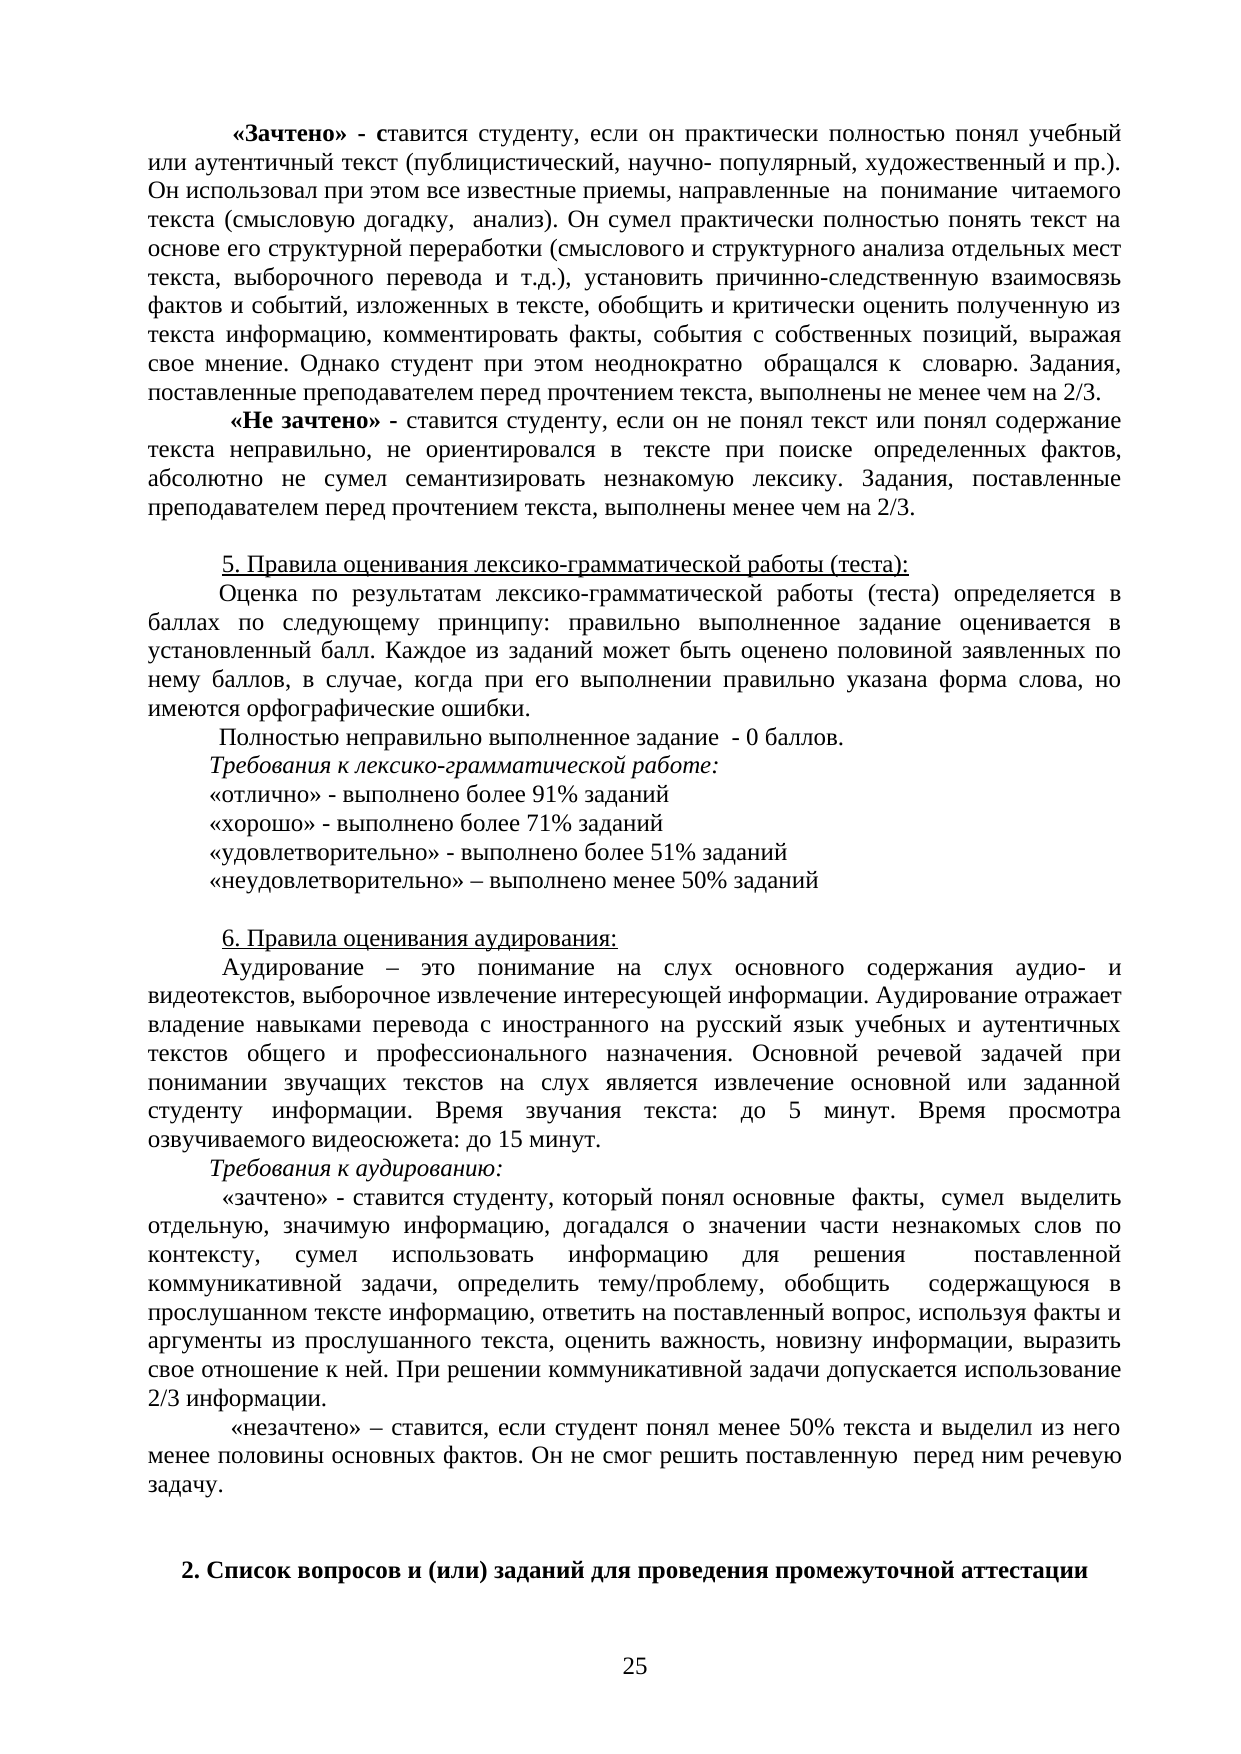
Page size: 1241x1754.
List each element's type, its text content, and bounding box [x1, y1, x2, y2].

text «Зачтено» - ставится студенту, если он практически полностью понял учебный или аутентичный текст (публицистический, научно- популярный, художественный и пр.). Он использовал при этом все известные приемы, направленные на понимание читаемого текста (смысловую догадку, анализ). Он сумел практически полностью понять текст на основе его структурной переработки (смыслового и структурного анализа отдельных мест текста, выборочного перевода и т.д.), установить причинно-следственную взаимосвязь фактов и событий, изложенных в тексте, обобщить и критически оценить полученную из текста информацию, комментировать факты, события с собственных позиций, выражая свое мнение. Однако студент при этом неоднократно обращался к словарю. Задания, поставленные преподавателем перед прочтением текста, выполнены не менее чем на 2/3. [148, 118, 1122, 406]
text Полностью неправильно выполненное задание - 0 баллов. [148, 722, 1122, 751]
text «зачтено» - ставится студенту, который понял основные факты, сумел выделить отдельную, значимую информацию, догадался о значении части незнакомых слов по контексту, сумел использовать информацию для решения поставленной коммуникативной задачи, определить тему/проблему, обобщить содержащуюся в прослушанном тексте информацию, ответить на поставленный вопрос, используя факты и аргументы из прослушанного текста, оценить важность, новизну информации, выразить свое отношение к ней. При решении коммуникативной задачи допускается использование 2/3 информации. [148, 1182, 1122, 1412]
text «отлично» - выполнено более 91% заданий [209, 779, 1122, 808]
text «Не зачтено» - ставится студенту, если он не понял текст или понял содержание текста неправильно, не ориентировался в тексте при поиске определенных фактов, абсолютно не сумел семантизировать незнакомую лексику. Задания, поставленные преподавателем перед прочтением текста, выполнены менее чем на 2/3. [148, 406, 1122, 521]
text Аудирование – это понимание на слух основного содержания аудио- и видеотекстов, выборочное извлечение интересующей информации. Аудирование отражает владение навыками перевода с иностранного на русский язык учебных и аутентичных текстов общего и профессионального назначения. Основной речевой задачей при понимании звучащих текстов на слух является извлечение основной или заданной студенту информации. Время звучания текста: до 5 минут. Время просмотра озвучиваемого видеосюжета: до 15 минут. [148, 952, 1122, 1153]
text 6. Правила оценивания аудирования: [148, 923, 1107, 952]
text Требования к аудированию: [209, 1153, 1122, 1182]
text «удовлетворительно» - выполнено более 51% заданий [209, 837, 1122, 866]
text 5. Правила оценивания лексико-грамматической работы (теста): [148, 549, 1107, 578]
text «незачтено» – ставится, если студент понял менее 50% текста и выделил из него менее половины основных фактов. Он не смог решить поставленную перед ним речевую задачу. [148, 1412, 1122, 1498]
text Оценка по результатам лексико-грамматической работы (теста) определяется в баллах по следующему принципу: правильно выполненное задание оценивается в установленный балл. Каждое из заданий может быть оценено половиной заявленных по нему баллов, в случае, когда при его выполнении правильно указана форма слова, но имеются орфографические ошибки. [148, 578, 1122, 722]
text 2. Список вопросов и (или) заданий для проведения промежуточной аттестации [148, 1556, 1122, 1584]
text «неудовлетворительно» – выполнено менее 50% заданий [209, 866, 1122, 894]
text Требования к лексико-грамматической работе: [209, 751, 1122, 779]
text «хорошо» - выполнено более 71% заданий [209, 808, 1122, 837]
